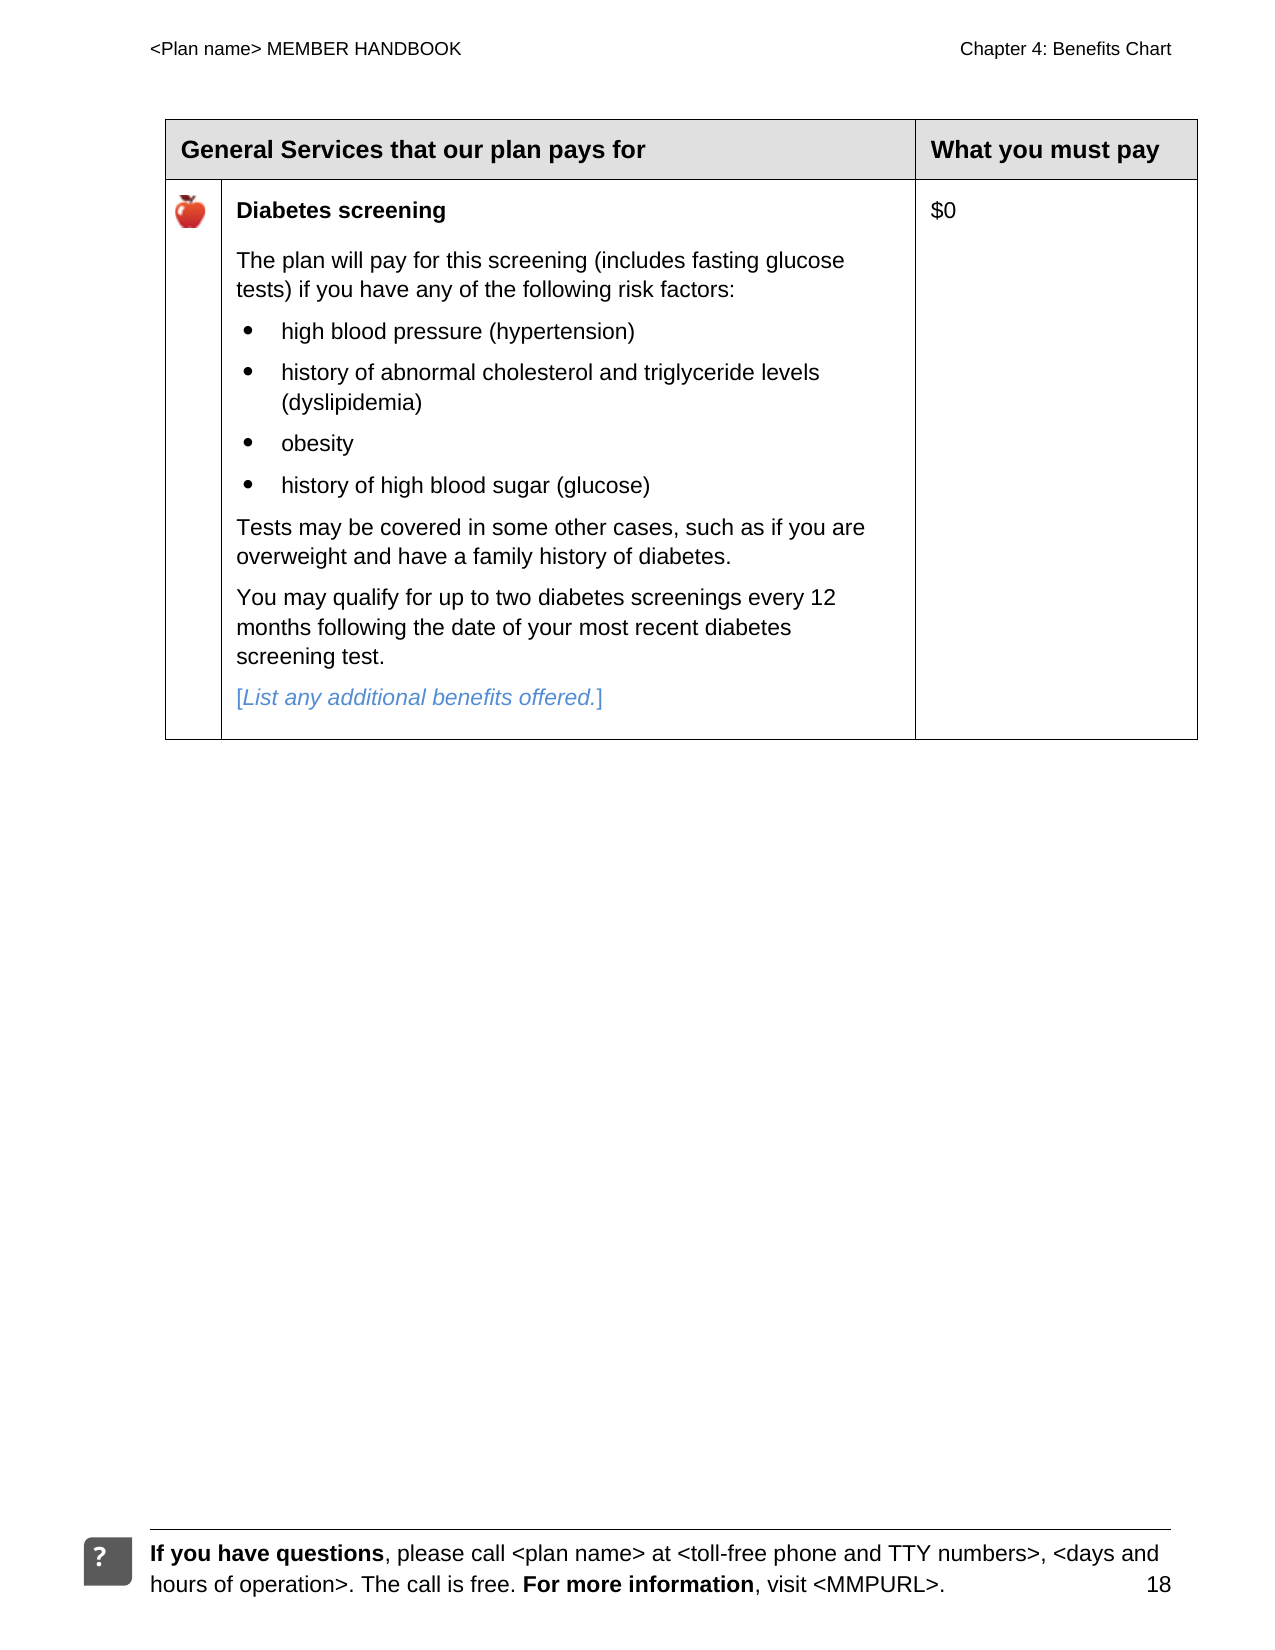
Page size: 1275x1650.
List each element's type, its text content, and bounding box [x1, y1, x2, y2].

table_cell $0 [916, 180, 1197, 739]
table_cell Diabetes screening The plan will pay for this screening (includes fasting glucose tests) if you have any of the following risk factors: high blood pressure (hypertension) history of abnormal cholesterol and triglyceride levels (dyslipidemia) obesity history of high blood sugar (glucose) Tests may be covered in some other cases, such as if you are overweight and have a family history of diabetes. You may qualify for up to two diabetes screenings every 12 months following the date of your most recent diabetes screening test. [List any additional benefits offered.] [222, 180, 915, 739]
table_header What you must pay [916, 120, 1197, 179]
table_cell [166, 180, 221, 739]
picture [175, 195, 206, 228]
table_header General Services that our plan pays for [166, 120, 915, 179]
